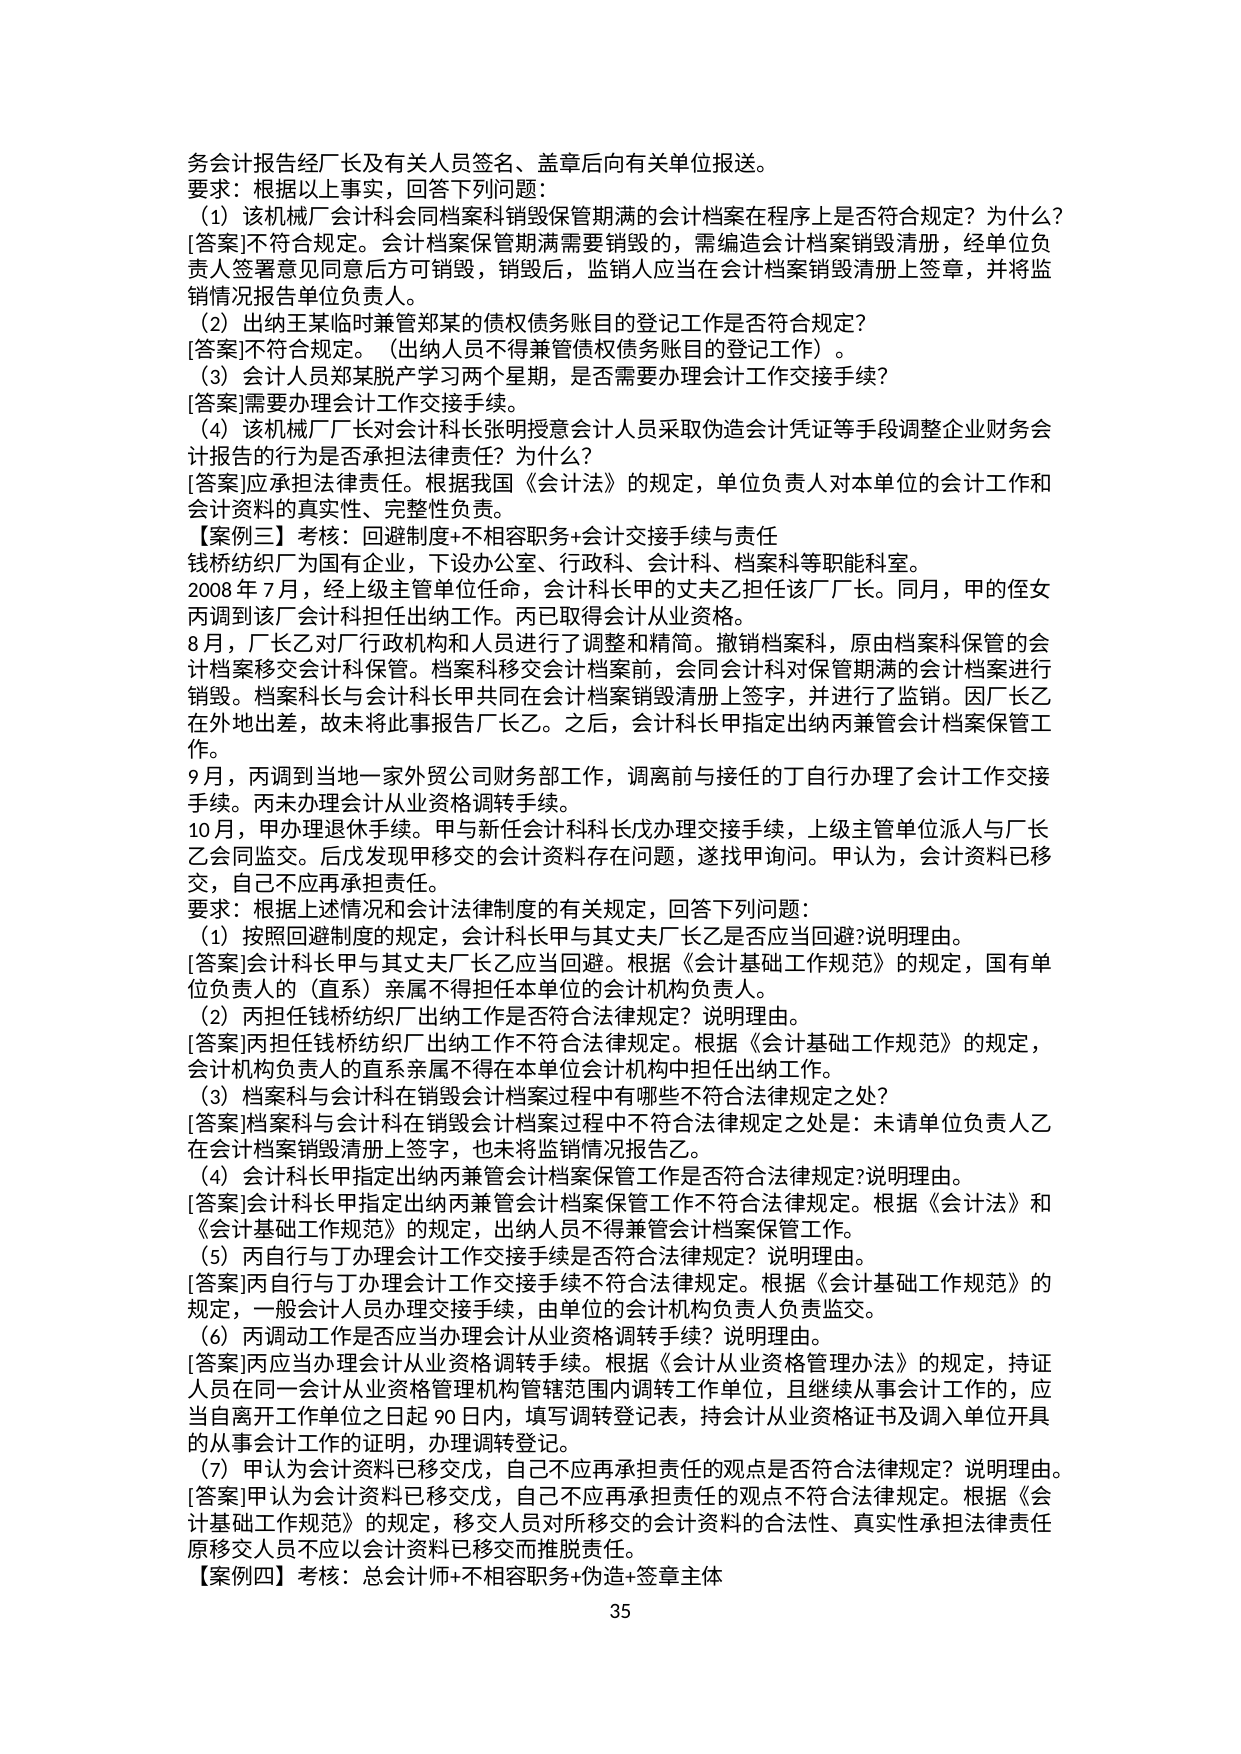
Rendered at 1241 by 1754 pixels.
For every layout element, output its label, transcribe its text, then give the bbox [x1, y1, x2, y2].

text 8月，厂长乙对厂行政机构和人员进行了调整和精简。撤销档案科，原由档案科保管的会计档案移交会计科保管。档案科移交会计档案前，会同会计科对保管期满的会计档案进行销毁。档案科长与会计科长甲共同在会计档案销毁清册上签字，并进行了监销。因厂长乙在外地出差，故未将此事报告厂长乙。之后，会计科长甲指定出纳丙兼管会计档案保管工作。 [187, 630, 1053, 763]
text 9月，丙调到当地一家外贸公司财务部工作，调离前与接任的丁自行办理了会计工作交接手续。丙未办理会计从业资格调转手续。 [187, 763, 1053, 817]
text [答案]丙担任钱桥纺织厂出纳工作不符合法律规定。根据《会计基础工作规范》的规定，会计机构负责人的直系亲属不得在本单位会计机构中担任出纳工作。 [187, 1030, 1053, 1083]
text [答案]需要办理会计工作交接手续。 [187, 390, 1053, 417]
text 【案例三】考核：回避制度+不相容职务+会计交接手续与责任 [187, 523, 1053, 550]
text （1）按照回避制度的规定，会计科长甲与其丈夫厂长乙是否应当回避?说明理由。 [187, 923, 1053, 950]
text （7）甲认为会计资料已移交戊，自己不应再承担责任的观点是否符合法律规定？说明理由。 [187, 1457, 1053, 1483]
text （2）出纳王某临时兼管郑某的债权债务账目的登记工作是否符合规定？ [187, 310, 1053, 337]
text 钱桥纺织厂为国有企业，下设办公室、行政科、会计科、档案科等职能科室。 [187, 550, 1053, 577]
text [答案]应承担法律责任。根据我国《会计法》的规定，单位负责人对本单位的会计工作和会计资料的真实性、完整性负责。 [187, 470, 1053, 523]
text [答案]会计科长甲指定出纳丙兼管会计档案保管工作不符合法律规定。根据《会计法》和《会计基础工作规范》的规定，出纳人员不得兼管会计档案保管工作。 [187, 1190, 1053, 1243]
text 2008年7月，经上级主管单位任命，会计科长甲的丈夫乙担任该厂厂长。同月，甲的侄女丙调到该厂会计科担任出纳工作。丙已取得会计从业资格。 [187, 577, 1053, 630]
text （2）丙担任钱桥纺织厂出纳工作是否符合法律规定？说明理由。 [187, 1003, 1053, 1030]
text （4）该机械厂厂长对会计科长张明授意会计人员采取伪造会计凭证等手段调整企业财务会计报告的行为是否承担法律责任？为什么？ [187, 417, 1053, 470]
text [答案]丙自行与丁办理会计工作交接手续不符合法律规定。根据《会计基础工作规范》的规定，一般会计人员办理交接手续，由单位的会计机构负责人负责监交。 [187, 1270, 1053, 1323]
text 要求：根据上述情况和会计法律制度的有关规定，回答下列问题： [187, 897, 1053, 923]
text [187, 150, 1053, 177]
text （5）丙自行与丁办理会计工作交接手续是否符合法律规定？说明理由。 [187, 1243, 1053, 1270]
text （6）丙调动工作是否应当办理会计从业资格调转手续？说明理由。 [187, 1323, 1053, 1350]
text 要求：根据以上事实，回答下列问题： [187, 177, 1053, 203]
text [答案]不符合规定。（出纳人员不得兼管债权债务账目的登记工作）。 [187, 337, 1053, 363]
text [答案]会计科长甲与其丈夫厂长乙应当回避。根据《会计基础工作规范》的规定，国有单位负责人的（直系）亲属不得担任本单位的会计机构负责人。 [187, 950, 1053, 1003]
text （1）该机械厂会计科会同档案科销毁保管期满的会计档案在程序上是否符合规定？为什么？ [187, 203, 1053, 230]
text （4）会计科长甲指定出纳丙兼管会计档案保管工作是否符合法律规定?说明理由。 [187, 1163, 1053, 1190]
text [答案]甲认为会计资料已移交戊，自己不应再承担责任的观点不符合法律规定。根据《会计基础工作规范》的规定，移交人员对所移交的会计资料的合法性、真实性承担法律责任，原移交人员不应以会计资料已移交而推脱责任。 [187, 1483, 1053, 1563]
text （3）会计人员郑某脱产学习两个星期，是否需要办理会计工作交接手续？ [187, 363, 1053, 390]
text 10月，甲办理退休手续。甲与新任会计科科长戊办理交接手续，上级主管单位派人与厂长乙会同监交。后戊发现甲移交的会计资料存在问题，遂找甲询问。甲认为，会计资料已移交，自己不应再承担责任。 [187, 817, 1053, 897]
text [答案]不符合规定。会计档案保管期满需要销毁的，需编造会计档案销毁清册，经单位负责人签署意见同意后方可销毁，销毁后，监销人应当在会计档案销毁清册上签章，并将监销情况报告单位负责人。 [187, 230, 1053, 310]
text （3）档案科与会计科在销毁会计档案过程中有哪些不符合法律规定之处？ [187, 1083, 1053, 1110]
text [答案]丙应当办理会计从业资格调转手续。根据《会计从业资格管理办法》的规定，持证人员在同一会计从业资格管理机构管辖范围内调转工作单位，且继续从事会计工作的，应当自离开工作单位之日起90日内，填写调转登记表，持会计从业资格证书及调入单位开具的从事会计工作的证明，办理调转登记。 [187, 1350, 1053, 1457]
text [答案]档案科与会计科在销毁会计档案过程中不符合法律规定之处是：未请单位负责人乙在会计档案销毁清册上签字，也未将监销情况报告乙。 [187, 1110, 1053, 1163]
text 【案例四】考核：总会计师+不相容职务+伪造+签章主体 [187, 1563, 1053, 1590]
